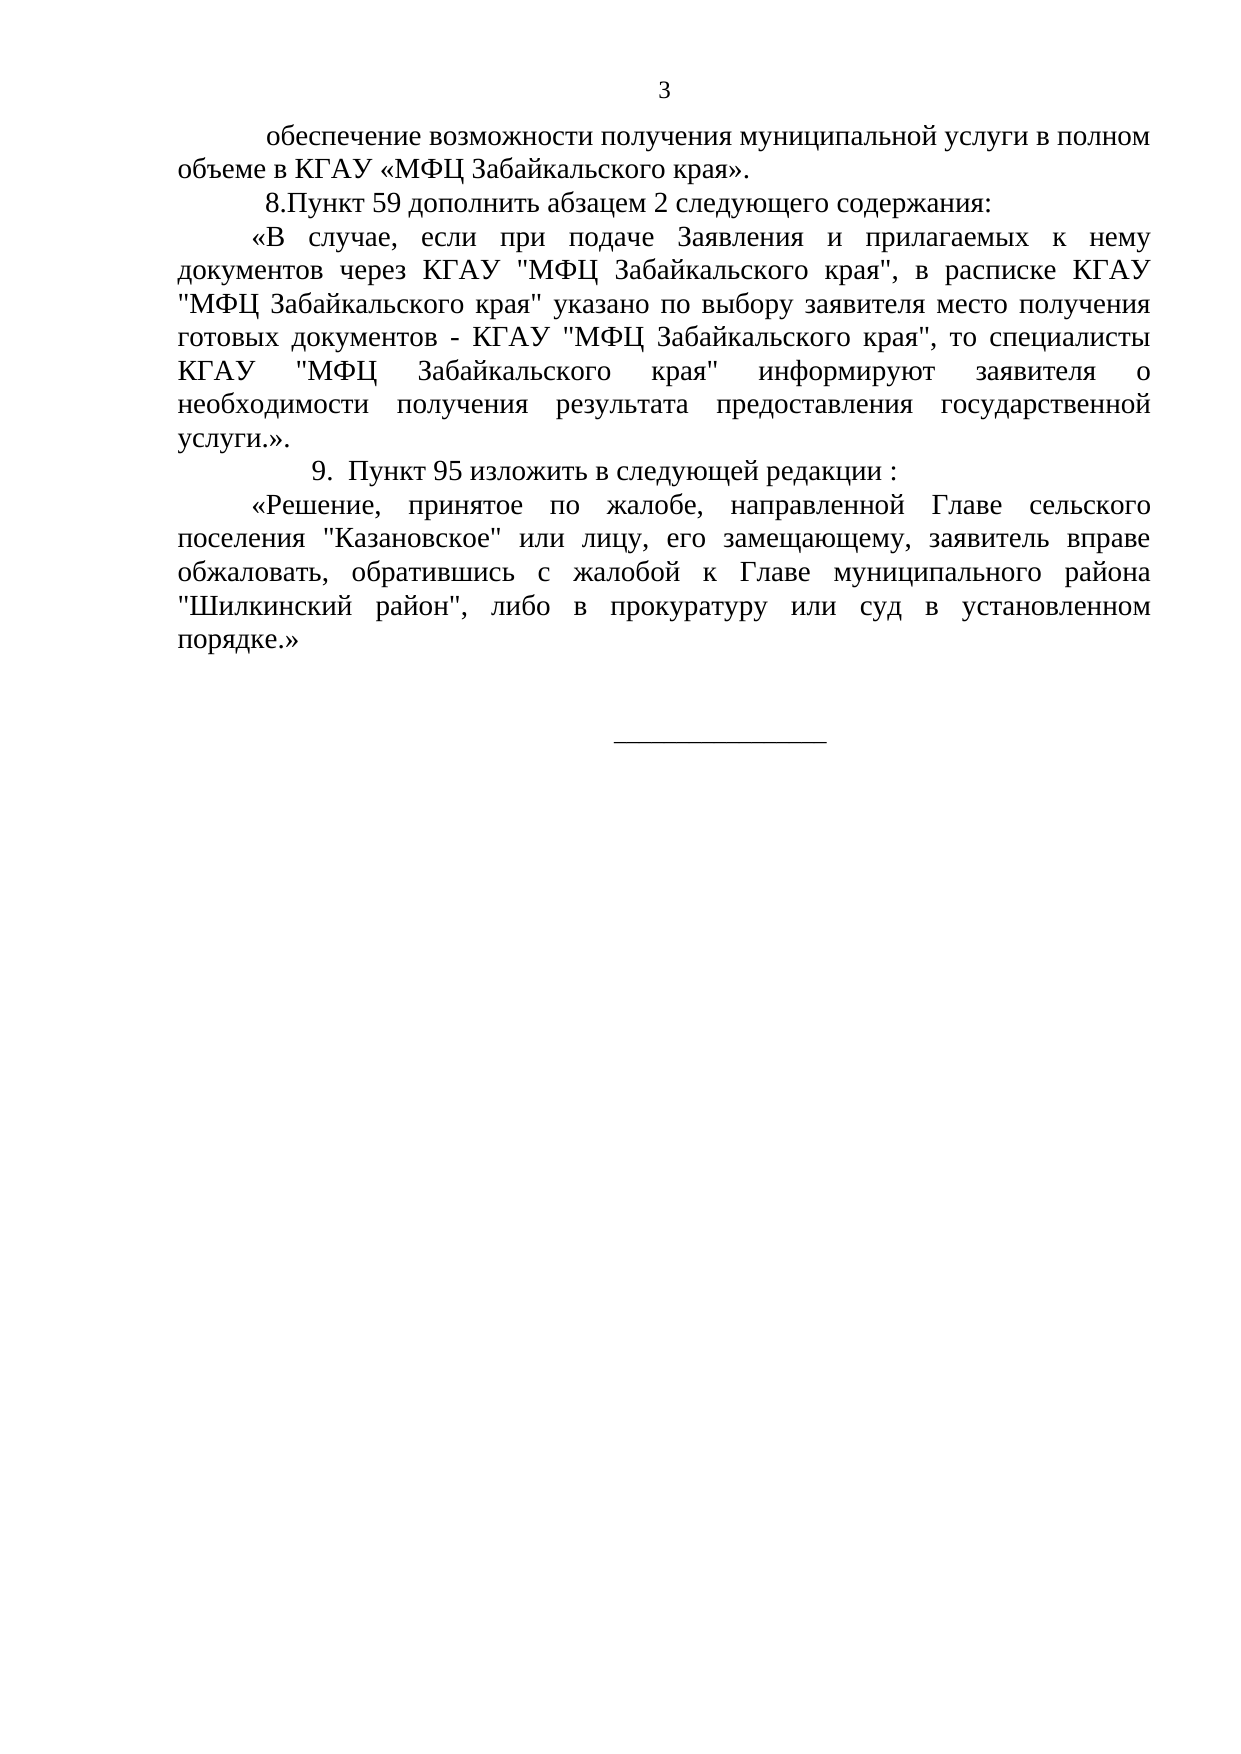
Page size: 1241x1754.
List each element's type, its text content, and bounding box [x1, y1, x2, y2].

list «Решение, принятое по жалобе, направленной Главе сельского поселения "Казановское" или лицу, его замещающему, заявитель вправе обжаловать, обратившись с жалобой к Главе муниципального района "Шилкинский район", либо в прокуратуру или суд в установленном порядке.» [177, 487, 1152, 655]
text обеспечение возможности получения муниципальной услуги в полном объеме в КГАУ «МФЦ Забайкальского края». [177, 118, 1152, 185]
list 9. Пункт 95 изложить в следующей редакции : [311, 453, 1152, 487]
text «В случае, если при подаче Заявления и прилагаемых к нему документов через КГАУ "МФЦ Забайкальского края", в расписке КГАУ "МФЦ Забайкальского края" указано по выбору заявителя место получения готовых документов - КГАУ "МФЦ Забайкальского края", то специалисты КГАУ "МФЦ Забайкальского края" информируют заявителя о необходимости получения результата предоставления государственной услуги.». [177, 219, 1152, 453]
text 8.Пункт 59 дополнить абзацем 2 следующего содержания: [177, 185, 1152, 219]
text _________________ [177, 717, 1152, 746]
